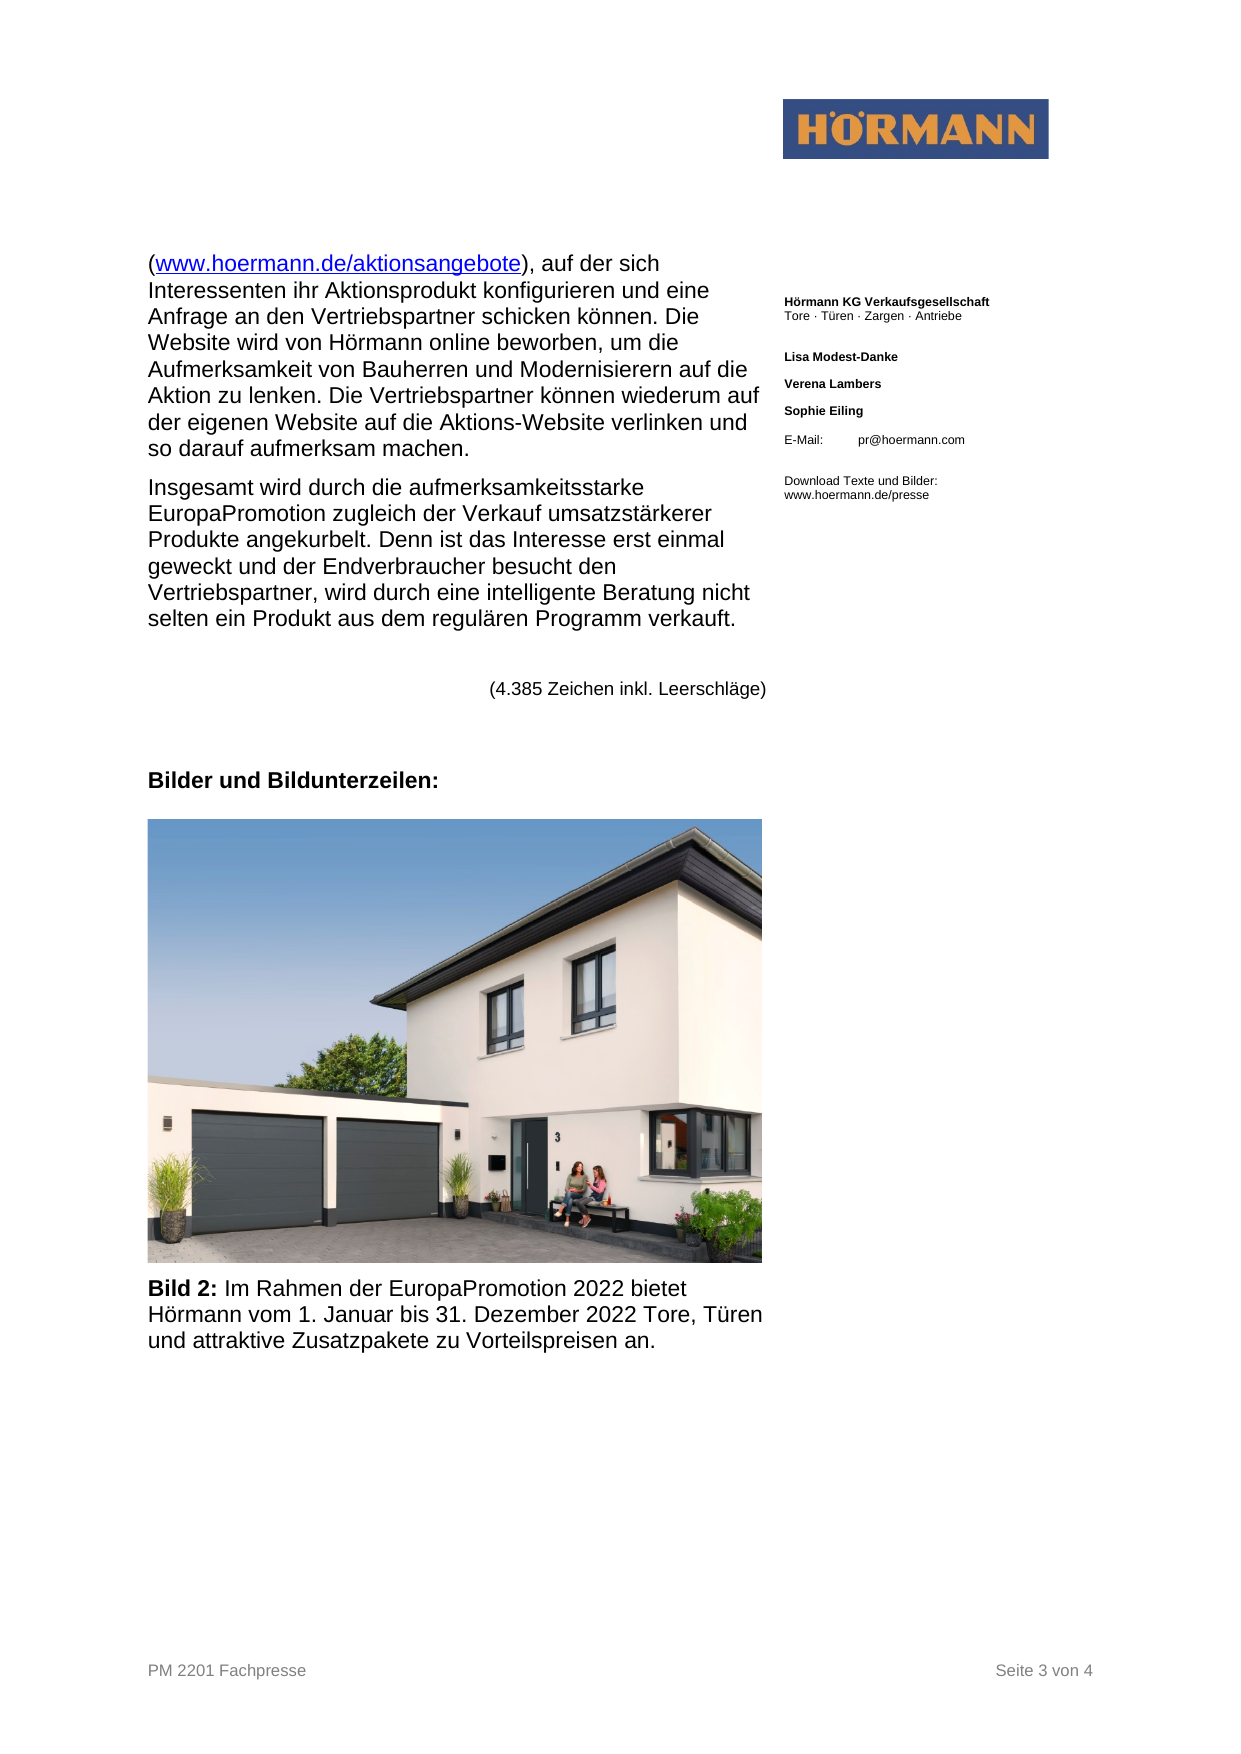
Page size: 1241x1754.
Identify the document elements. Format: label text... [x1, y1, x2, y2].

text (4.385 Zeichen inkl. Leerschläge) [148, 678, 766, 699]
text Bild 2: Im Rahmen der EuropaPromotion 2022 bietet Hörmann vom 1. Januar bis 31. Dezember 2022 Tore, Türen und attraktive Zusatzpakete zu Vorteilspreisen an. [148, 1274, 766, 1354]
picture [147, 819, 762, 1263]
text Insgesamt wird durch die aufmerksamkeitsstarke EuropaPromotion zugleich der Verkauf umsatzstärkerer Produkte angekurbelt. Denn ist das Interesse erst einmal geweckt und der Endverbraucher besucht den Vertriebspartner, wird durch eine intelligente Beratung nicht selten ein Produkt aus dem regulären Programm verkauft. [148, 474, 766, 632]
picture [783, 99, 1049, 159]
text Bilder und Bildunterzeilen: [148, 767, 1200, 793]
